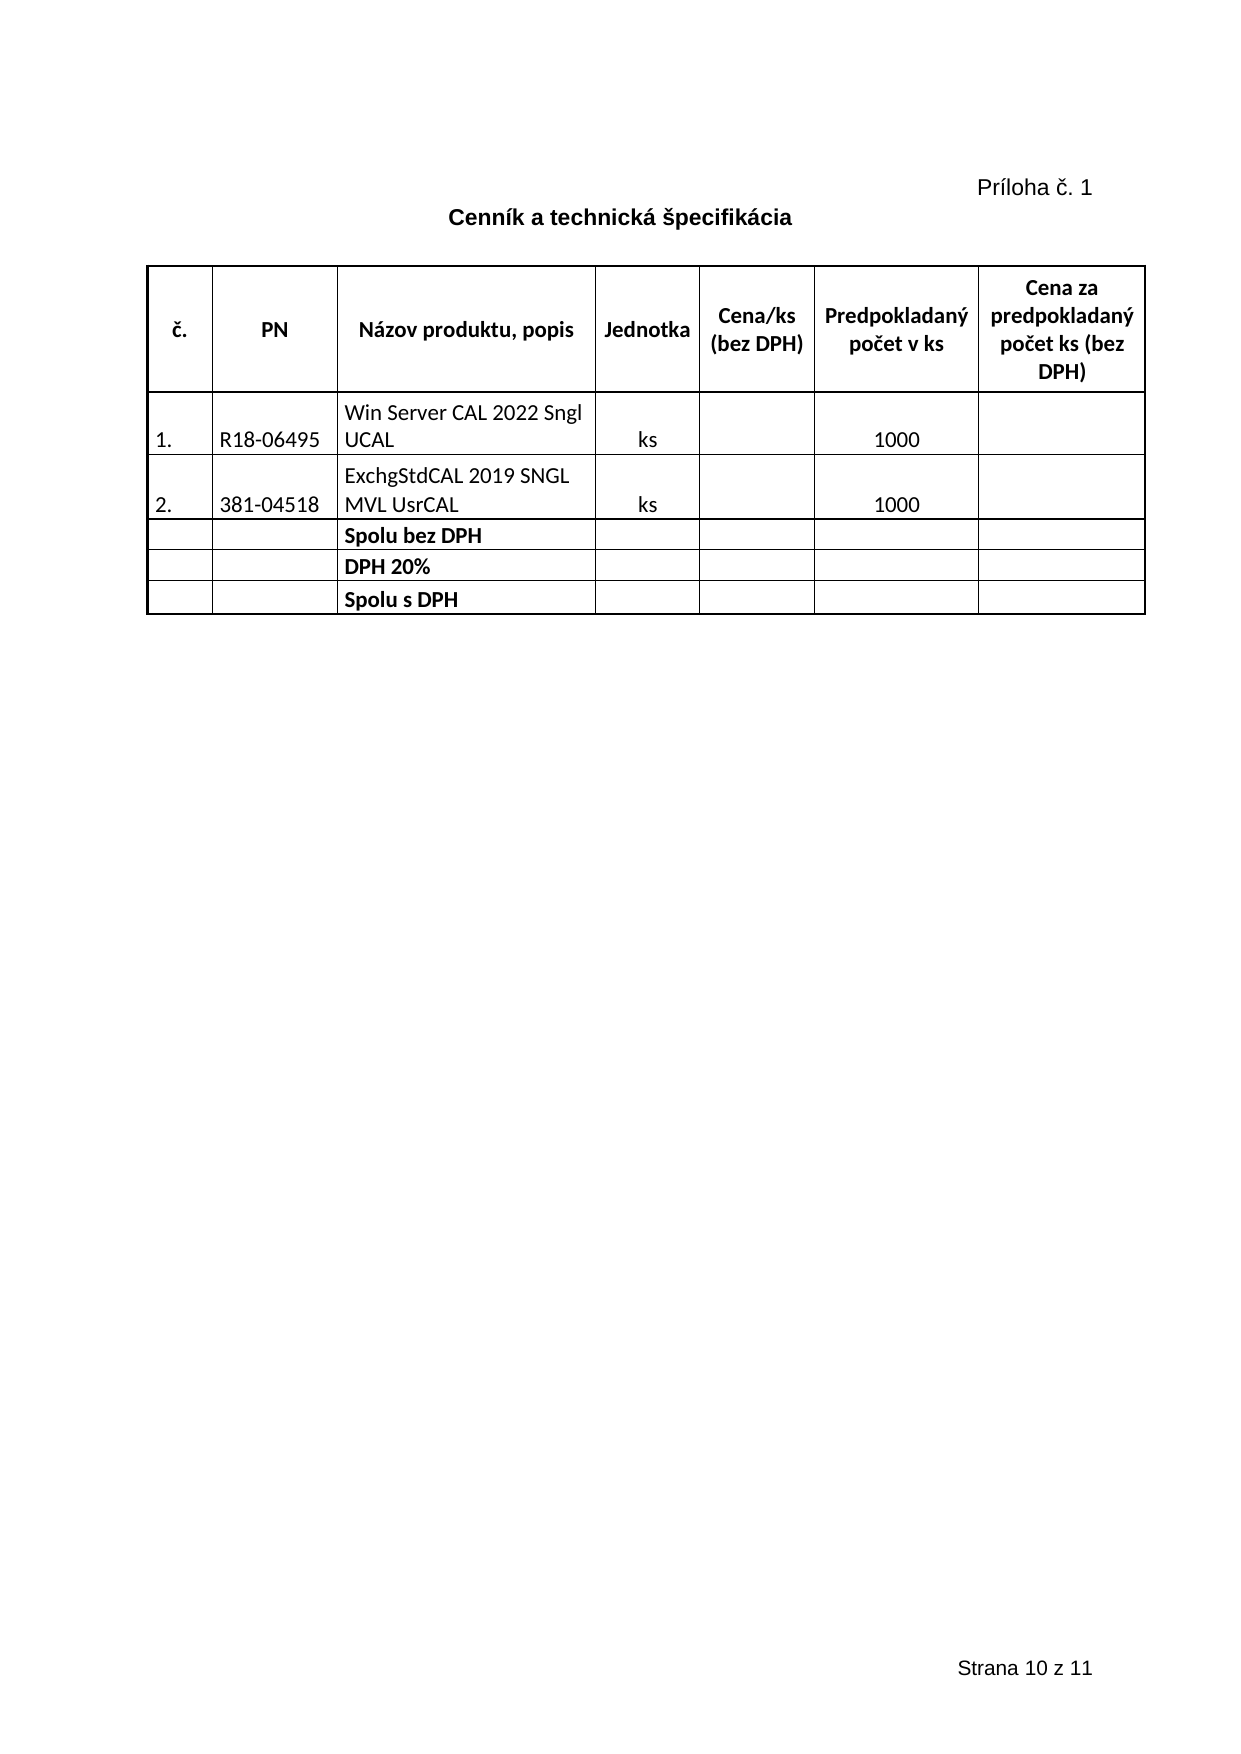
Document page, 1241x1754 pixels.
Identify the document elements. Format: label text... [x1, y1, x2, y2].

table_cell 381-04518 [213, 455, 337, 518]
table_cell [700, 581, 814, 613]
table_cell [979, 581, 1144, 613]
table_cell 1. [149, 393, 212, 454]
table_header Názov produktu, popis [338, 267, 595, 391]
table_cell [815, 581, 978, 613]
table_cell [596, 550, 699, 580]
table_header Cena/ks (bez DPH) [700, 267, 814, 391]
table_cell [213, 581, 337, 613]
table_cell ExchgStdCAL 2019 SNGL MVL UsrCAL [338, 455, 595, 518]
table_cell [149, 550, 212, 580]
table_cell [596, 520, 699, 549]
table_cell [596, 581, 699, 613]
table_cell [979, 393, 1144, 454]
table_cell Spolu bez DPH [338, 520, 595, 549]
table_cell [979, 550, 1144, 580]
table_cell [213, 520, 337, 549]
table_cell ks [596, 455, 699, 518]
table_cell [815, 520, 978, 549]
table_cell [700, 393, 814, 454]
table_cell [979, 520, 1144, 549]
table_cell [815, 550, 978, 580]
table_header č. [149, 267, 212, 391]
table_header Cena za predpokladaný počet ks (bez DPH) [979, 267, 1144, 391]
table_cell [149, 581, 212, 613]
table_header PN [213, 267, 337, 391]
table_cell 1000 [815, 393, 978, 454]
table_cell [700, 455, 814, 518]
table_cell [700, 550, 814, 580]
table_cell Spolu s DPH [338, 581, 595, 613]
table_cell 2. [149, 455, 212, 518]
table_header Jednotka [596, 267, 699, 391]
table_cell 1000 [815, 455, 978, 518]
text Cenník a technická špecifikácia [148, 204, 1093, 231]
table_cell DPH 20% [338, 550, 595, 580]
table_cell R18-06495 [213, 393, 337, 454]
table_cell ks [596, 393, 699, 454]
table_cell [700, 520, 814, 549]
table_cell Win Server CAL 2022 Sngl UCAL [338, 393, 595, 454]
table_header Predpokladaný počet v ks [815, 267, 978, 391]
table_cell [213, 550, 337, 580]
table_cell [149, 520, 212, 549]
text Príloha č. 1 [148, 174, 1093, 200]
table_cell [979, 455, 1144, 518]
